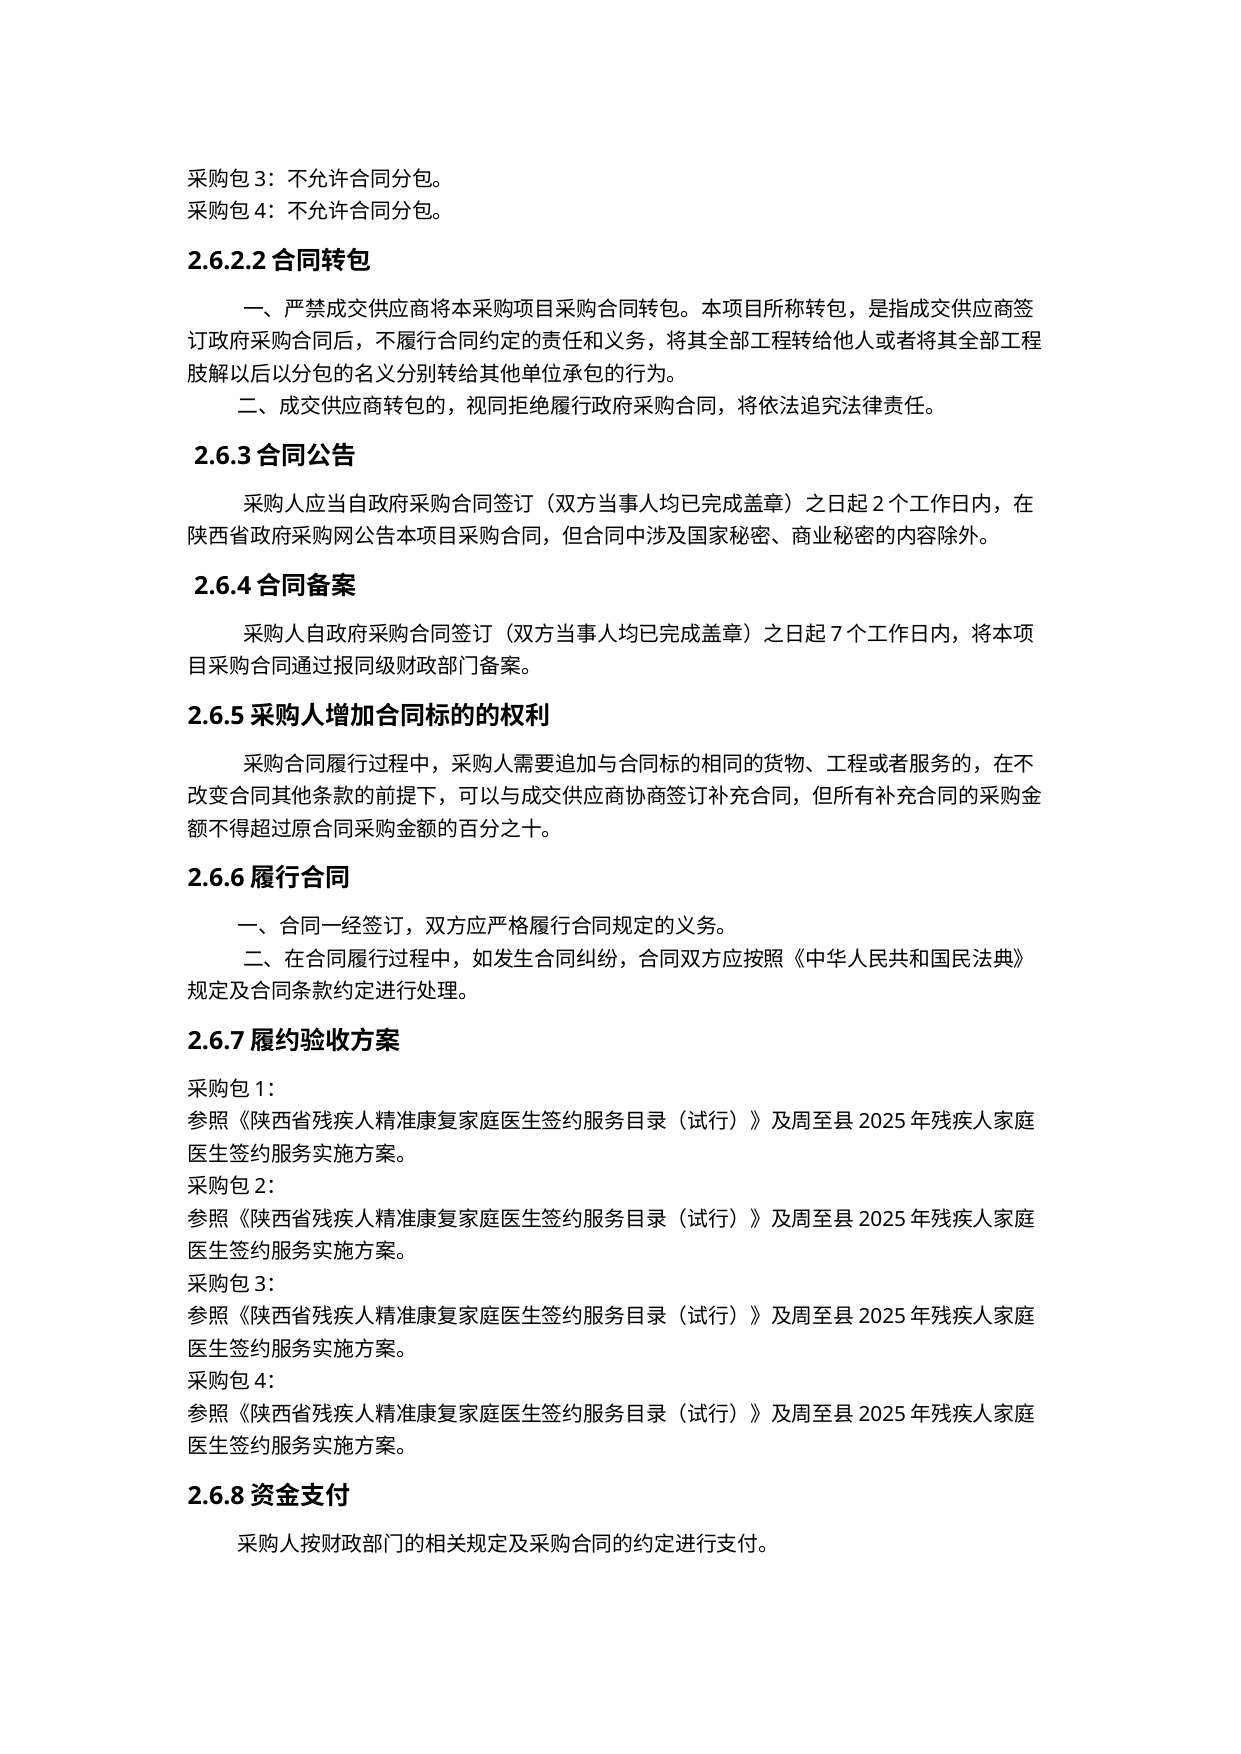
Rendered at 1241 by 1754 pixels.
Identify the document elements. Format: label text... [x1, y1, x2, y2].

text 采购包3： [187, 1267, 1053, 1299]
text 采购包4：不允许合同分包。 [187, 194, 1053, 227]
text 采购包4： [187, 1364, 1053, 1397]
text 参照《陕西省残疾人精准康复家庭医生签约服务目录（试行）》及周至县2025年残疾人家庭医生签约服务实施方案。 [187, 1104, 1053, 1169]
text 二、成交供应商转包的，视同拒绝履行政府采购合同，将依法追究法律责任。 [187, 389, 1053, 422]
text 采购合同履行过程中，采购人需要追加与合同标的相同的货物、工程或者服务的，在不改变合同其他条款的前提下，可以与成交供应商协商签订补充合同，但所有补充合同的采购金额不得超过原合同采购金额的百分之十。 [187, 747, 1053, 844]
text 2.6.2.2合同转包 [187, 227, 1053, 292]
text 二、在合同履行过程中，如发生合同纠纷，合同双方应按照《中华人民共和国民法典》规定及合同条款约定进行处理。 [187, 942, 1053, 1007]
text 参照《陕西省残疾人精准康复家庭医生签约服务目录（试行）》及周至县2025年残疾人家庭医生签约服务实施方案。 [187, 1202, 1053, 1267]
text 一、严禁成交供应商将本采购项目采购合同转包。本项目所称转包，是指成交供应商签订政府采购合同后，不履行合同约定的责任和义务，将其全部工程转给他人或者将其全部工程肢解以后以分包的名义分别转给其他单位承包的行为。 [187, 292, 1053, 389]
text 采购人自政府采购合同签订（双方当事人均已完成盖章）之日起7个工作日内，将本项目采购合同通过报同级财政部门备案。 [187, 617, 1053, 682]
text 采购人按财政部门的相关规定及采购合同的约定进行支付。 [187, 1527, 1053, 1559]
text 采购人应当自政府采购合同签订（双方当事人均已完成盖章）之日起2个工作日内，在陕西省政府采购网公告本项目采购合同，但合同中涉及国家秘密、商业秘密的内容除外。 [187, 487, 1053, 552]
text 一、合同一经签订，双方应严格履行合同规定的义务。 [187, 909, 1053, 942]
text 采购包2： [187, 1169, 1053, 1202]
text 2.6.6履行合同 [187, 844, 1053, 909]
text 2.6.3合同公告 [187, 422, 1053, 487]
text 2.6.4合同备案 [187, 552, 1053, 617]
text 参照《陕西省残疾人精准康复家庭医生签约服务目录（试行）》及周至县2025年残疾人家庭医生签约服务实施方案。 [187, 1299, 1053, 1364]
text 2.6.5采购人增加合同标的的权利 [187, 682, 1053, 747]
text 采购包3：不允许合同分包。 [187, 162, 1053, 194]
text 2.6.8资金支付 [187, 1462, 1053, 1527]
text 2.6.7履约验收方案 [187, 1007, 1053, 1072]
text 采购包1： [187, 1072, 1053, 1104]
text 参照《陕西省残疾人精准康复家庭医生签约服务目录（试行）》及周至县2025年残疾人家庭医生签约服务实施方案。 [187, 1397, 1053, 1462]
